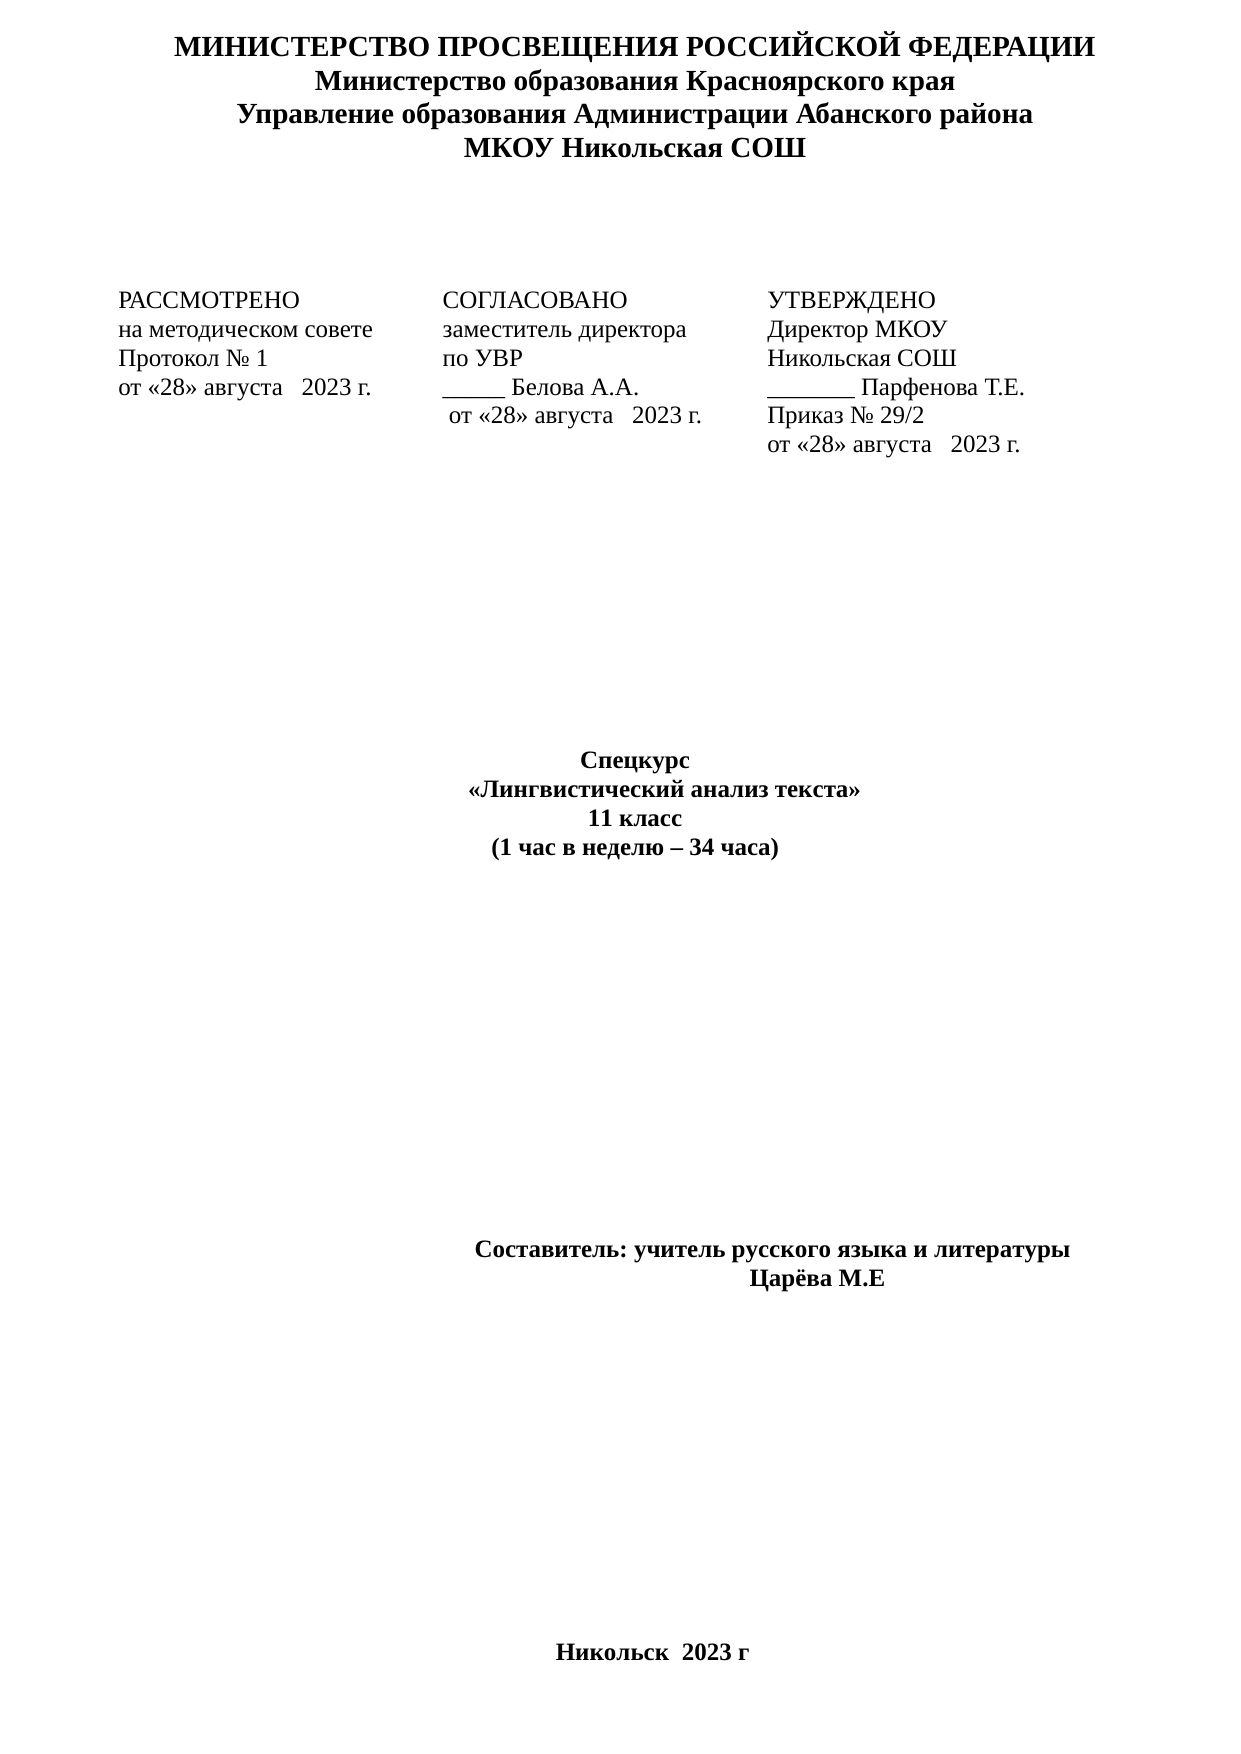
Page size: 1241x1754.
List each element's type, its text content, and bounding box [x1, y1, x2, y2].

text 11 класс [118, 803, 1152, 832]
table_header УТВЕРЖДЕНО Директор МКОУ Никольская СОШ _______ Парфенова Т.Е. Приказ № 29/2 от «28» августа 2023 г. [756, 286, 1080, 487]
text «Лингвистический анализ текста» [177, 774, 1152, 803]
text МКОУ Никольская СОШ [118, 130, 1152, 164]
table_header РАССМОТРЕНО на методическом совете Протокол № 1 от «28» августа 2023 г. [107, 286, 431, 487]
text Министерство образования Красноярского края [118, 63, 1152, 97]
table_header СОГЛАСОВАНО заместитель директора по УВР _____ Белова А.А. от «28» августа 2023 г. [431, 286, 756, 487]
text Никольск 2023 г [118, 1637, 1152, 1666]
text Царёва М.Е [118, 1263, 1152, 1292]
text Спецкурс [118, 746, 1152, 774]
text МИНИСТЕРСТВО ПРОСВЕЩЕНИЯ РОССИЙСКОЙ ФЕДЕРАЦИИ [118, 29, 1152, 63]
text Составитель: учитель русского языка и литературы [118, 1234, 1152, 1263]
text Управление образования Администрации Абанского района [118, 97, 1152, 130]
text (1 час в неделю – 34 часа) [118, 832, 1152, 861]
